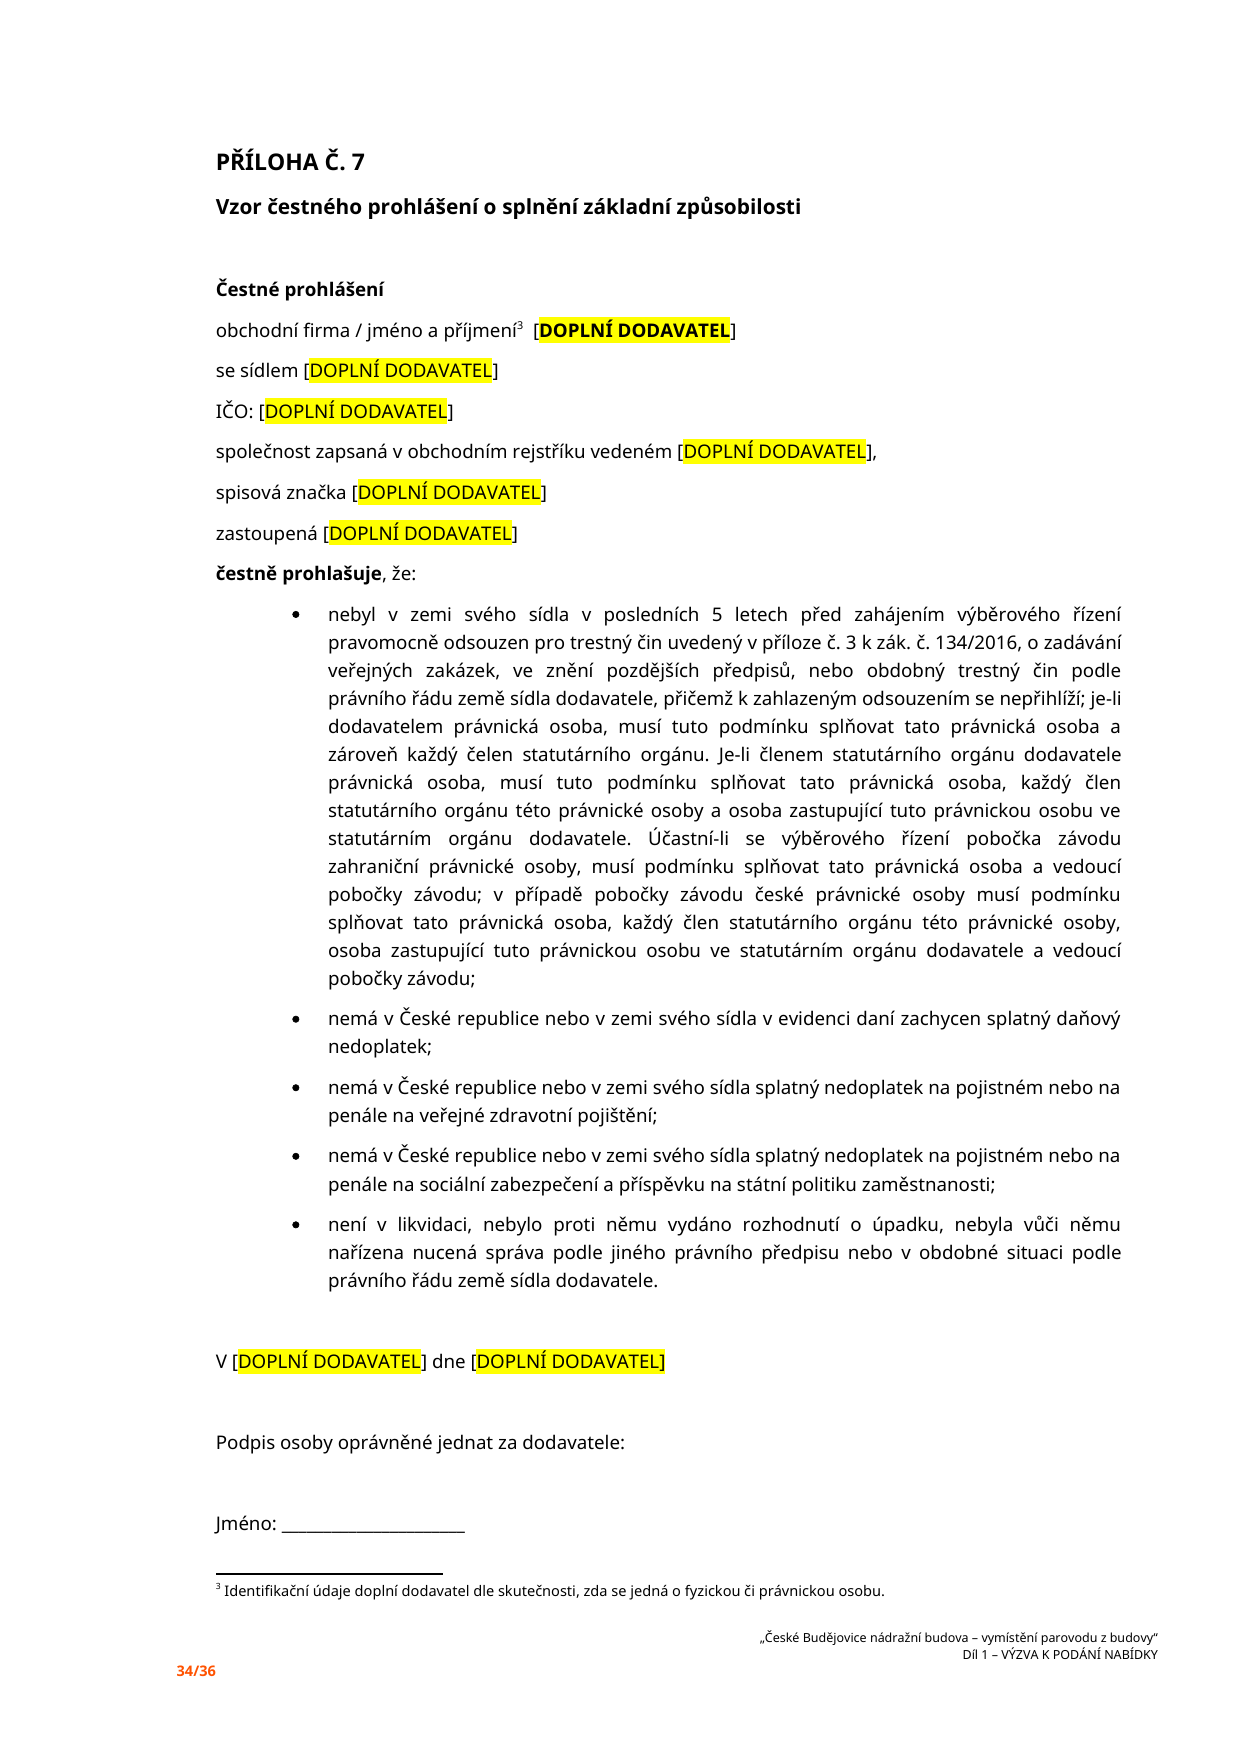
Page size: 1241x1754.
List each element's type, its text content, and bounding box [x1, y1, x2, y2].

text nebyl v zemi svého sídla v posledních 5 letech před zahájením výběrového řízení pravomocně odsouzen pro trestný čin uvedený v příloze č. 3 k zák. č. 134/2016, o zadávání veřejných zakázek, ve znění pozdějších předpisů, nebo obdobný trestný čin podle právního řádu země sídla dodavatele, přičemž k zahlazeným odsouzením se nepřihlíží; je-li dodavatelem právnická osoba, musí tuto podmínku splňovat tato právnická osoba a zároveň každý čelen statutárního orgánu. Je-li členem statutárního orgánu dodavatele právnická osoba, musí tuto podmínku splňovat tato právnická osoba, každý člen statutárního orgánu této právnické osoby a osoba zastupující tuto právnickou osobu ve statutárním orgánu dodavatele. Účastní-li se výběrového řízení pobočka závodu zahraniční právnické osoby, musí podmínku splňovat tato právnická osoba a vedoucí pobočky závodu; v případě pobočky závodu české právnické osoby musí podmínku splňovat tato právnická osoba, každý člen statutárního orgánu této právnické osoby, osoba zastupující tuto právnickou osobu ve statutárním orgánu dodavatele a vedoucí pobočky závodu; [292, 601, 1122, 991]
text Jméno: ______________________ [216, 1511, 1122, 1536]
text se sídlem [DOPLNÍ DODAVATEL] [216, 358, 309, 383]
text nemá v České republice nebo v zemi svého sídla splatný nedoplatek na pojistném nebo na penále na veřejné zdravotní pojištění; [292, 1074, 1122, 1128]
text se sídlem [DOPLNÍ DODAVATEL] [492, 358, 1122, 383]
text IČO: [DOPLNÍ DODAVATEL] [447, 398, 1122, 424]
text čestně prohlašuje, že: [216, 560, 1122, 586]
text spisová značka [DOPLNÍ DODAVATEL] [216, 479, 358, 505]
text není v likvidaci, nebylo proti němu vydáno rozhodnutí o úpadku, nebyla vůči němu nařízena nucená správa podle jiného právního předpisu nebo v obdobné situaci podle právního řádu země sídla dodavatele. [292, 1211, 1122, 1293]
text obchodní firma / jméno a příjmení [DOPLNÍ DODAVATEL] [216, 317, 539, 343]
text zastoupená [DOPLNÍ DODAVATEL] [216, 520, 329, 545]
text zastoupená [DOPLNÍ DODAVATEL] [512, 520, 1122, 545]
text spisová značka [DOPLNÍ DODAVATEL] [541, 479, 1122, 505]
text nemá v České republice nebo v zemi svého sídla splatný nedoplatek na pojistném nebo na penále na sociální zabezpečení a příspěvku na státní politiku zaměstnanosti; [292, 1143, 1122, 1196]
text obchodní firma / jméno a příjmení [DOPLNÍ DODAVATEL] [730, 317, 1122, 343]
text společnost zapsaná v obchodním rejstříku vedeném [DOPLNÍ DODAVATEL], [216, 439, 683, 464]
text nemá v České republice nebo v zemi svého sídla v evidenci daní zachycen splatný daňový nedoplatek; [292, 1006, 1122, 1059]
text Podpis osoby oprávněné jednat za dodavatele: [216, 1429, 1122, 1455]
text Čestné prohlášení [216, 277, 1122, 302]
text Vzor čestného prohlášení o splnění základní způsobilosti [216, 192, 1122, 221]
text společnost zapsaná v obchodním rejstříku vedeném [DOPLNÍ DODAVATEL], [866, 439, 1122, 464]
text V [DOPLNÍ DODAVATEL] dne [DOPLNÍ DODAVATEL] [216, 1348, 1122, 1374]
text Příloha č. 7 [216, 146, 1122, 177]
